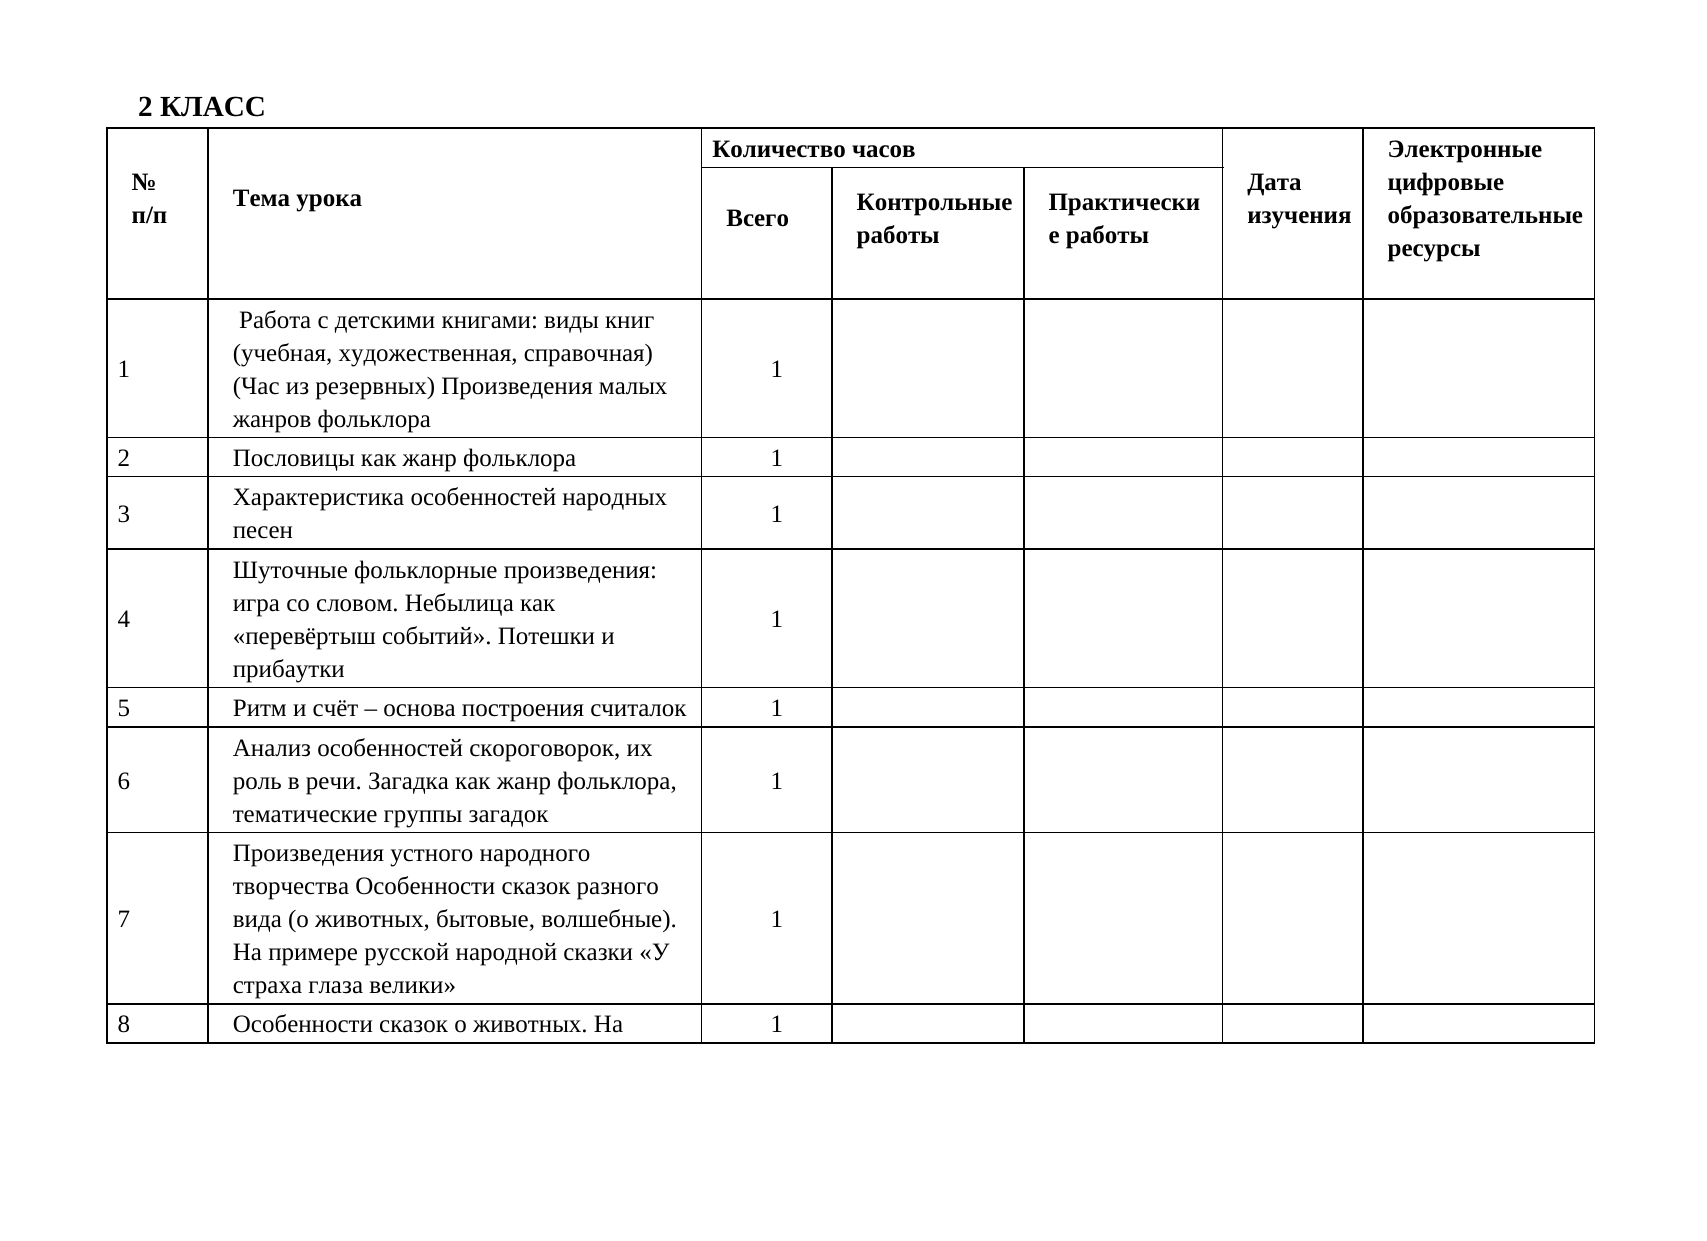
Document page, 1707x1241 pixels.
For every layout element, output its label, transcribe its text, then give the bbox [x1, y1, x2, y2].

table_cell Анализ особенностей скороговорок, их роль в речи. Загадка как жанр фольклора, тематические группы загадок [209, 728, 701, 831]
table_cell Шуточные фольклорные произведения: игра со словом. Небылица как «перевёртыш событий». Потешки и прибаутки [209, 550, 701, 687]
table_cell [1364, 1005, 1594, 1042]
table_cell [1364, 550, 1594, 687]
table_cell Всего [702, 168, 831, 298]
table_cell Практические работы [1025, 168, 1222, 298]
table_cell [1223, 550, 1362, 687]
table_cell [833, 728, 1023, 831]
table_cell 1 [108, 300, 207, 436]
table_cell Контрольные работы [833, 168, 1023, 298]
table_cell [1025, 477, 1222, 548]
table_header Тема урока [209, 129, 701, 298]
table_cell 6 [108, 728, 207, 831]
table_header Электронные цифровые образовательные ресурсы [1364, 129, 1594, 298]
table_cell 1 [702, 688, 831, 726]
table_cell Пословицы как жанр фольклора [209, 438, 701, 476]
table_cell [1223, 728, 1362, 831]
table_cell [1025, 728, 1222, 831]
table_cell 4 [108, 550, 207, 687]
table_cell Ритм и счёт – основа построения считалок [209, 688, 701, 726]
table_cell [1223, 477, 1362, 548]
table_cell [1223, 1005, 1362, 1042]
table_cell 1 [702, 300, 831, 436]
table_cell [833, 550, 1023, 687]
table_cell Характеристика особенностей народных песен [209, 477, 701, 548]
table_header Дата изучения [1223, 129, 1362, 298]
table_cell 2 [108, 438, 207, 476]
table_cell [833, 300, 1023, 436]
table_cell [1364, 833, 1594, 1003]
table_cell [1364, 728, 1594, 831]
table_cell 5 [108, 688, 207, 726]
table_cell [1223, 300, 1362, 436]
table_cell [1364, 688, 1594, 726]
table_cell [1025, 688, 1222, 726]
table_cell 1 [702, 833, 831, 1003]
table_cell 8 [108, 1005, 207, 1042]
table_cell [833, 688, 1023, 726]
table_cell [833, 1005, 1023, 1042]
table_cell Работа с детскими книгами: виды книг (учебная, художественная, справочная) (Час из резервных) Произведения малых жанров фольклора [209, 300, 701, 436]
table_cell 1 [702, 438, 831, 476]
table_cell [1025, 1005, 1222, 1042]
table_cell [1025, 550, 1222, 687]
table_header № п/п [108, 129, 207, 298]
table_cell 1 [702, 550, 831, 687]
text 2 КЛАСС [131, 89, 1588, 122]
table_cell [833, 833, 1023, 1003]
table_cell [833, 477, 1023, 548]
table_cell [1364, 300, 1594, 436]
table_header Количество часов [702, 129, 1222, 167]
table_cell 1 [702, 477, 831, 548]
table_cell Произведения устного народного творчества Особенности сказок разного вида (о животных, бытовые, волшебные). На примере русской народной сказки «У страха глаза велики» [209, 833, 701, 1003]
table_cell 7 [108, 833, 207, 1003]
table_cell [833, 438, 1023, 476]
table_cell [1364, 438, 1594, 476]
table_cell [1223, 833, 1362, 1003]
table_cell 1 [702, 1005, 831, 1042]
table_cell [209, 1005, 701, 1042]
table_cell [1025, 438, 1222, 476]
table_cell 3 [108, 477, 207, 548]
table_cell [1223, 688, 1362, 726]
table_cell [1364, 477, 1594, 548]
table_cell 1 [702, 728, 831, 831]
table_cell [1025, 300, 1222, 436]
table_cell [1025, 833, 1222, 1003]
table_cell [1223, 438, 1362, 476]
